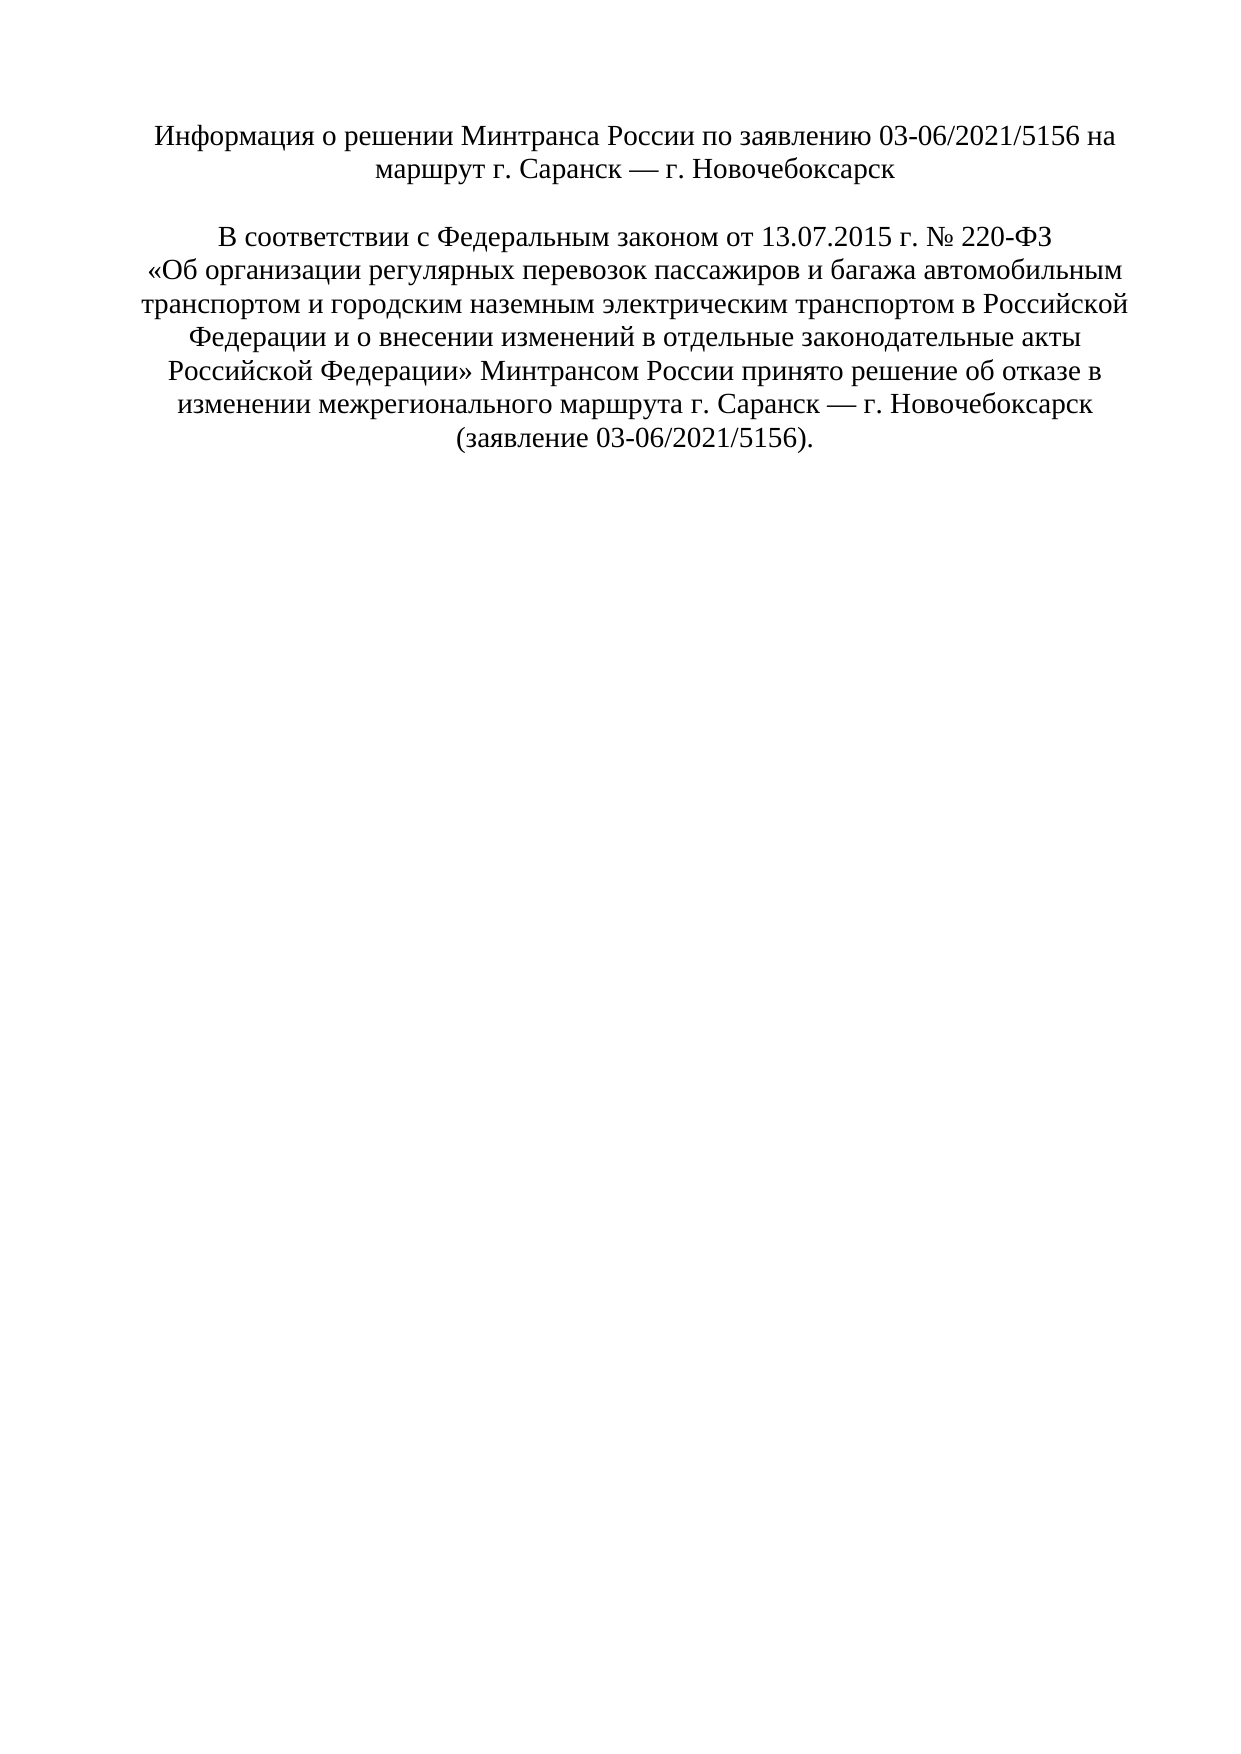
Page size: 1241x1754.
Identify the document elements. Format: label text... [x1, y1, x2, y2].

text Информация о решении Минтранса России по заявлению 03-06/2021/5156 на маршрут г. Саранск — г. Новочебоксарск [118, 118, 1152, 185]
text В соответствии с Федеральным законом от 13.07.2015 г. № 220-ФЗ «Об организации регулярных перевозок пассажиров и багажа автомобильным транспортом и городским наземным электрическим транспортом в Российской Федерации и о внесении изменений в отдельные законодательные акты Российской Федерации» Минтрансом России принято решение об отказе в изменении межрегионального маршрута г. Саранск — г. Новочебоксарск (заявление 03-06/2021/5156). [118, 219, 1152, 453]
